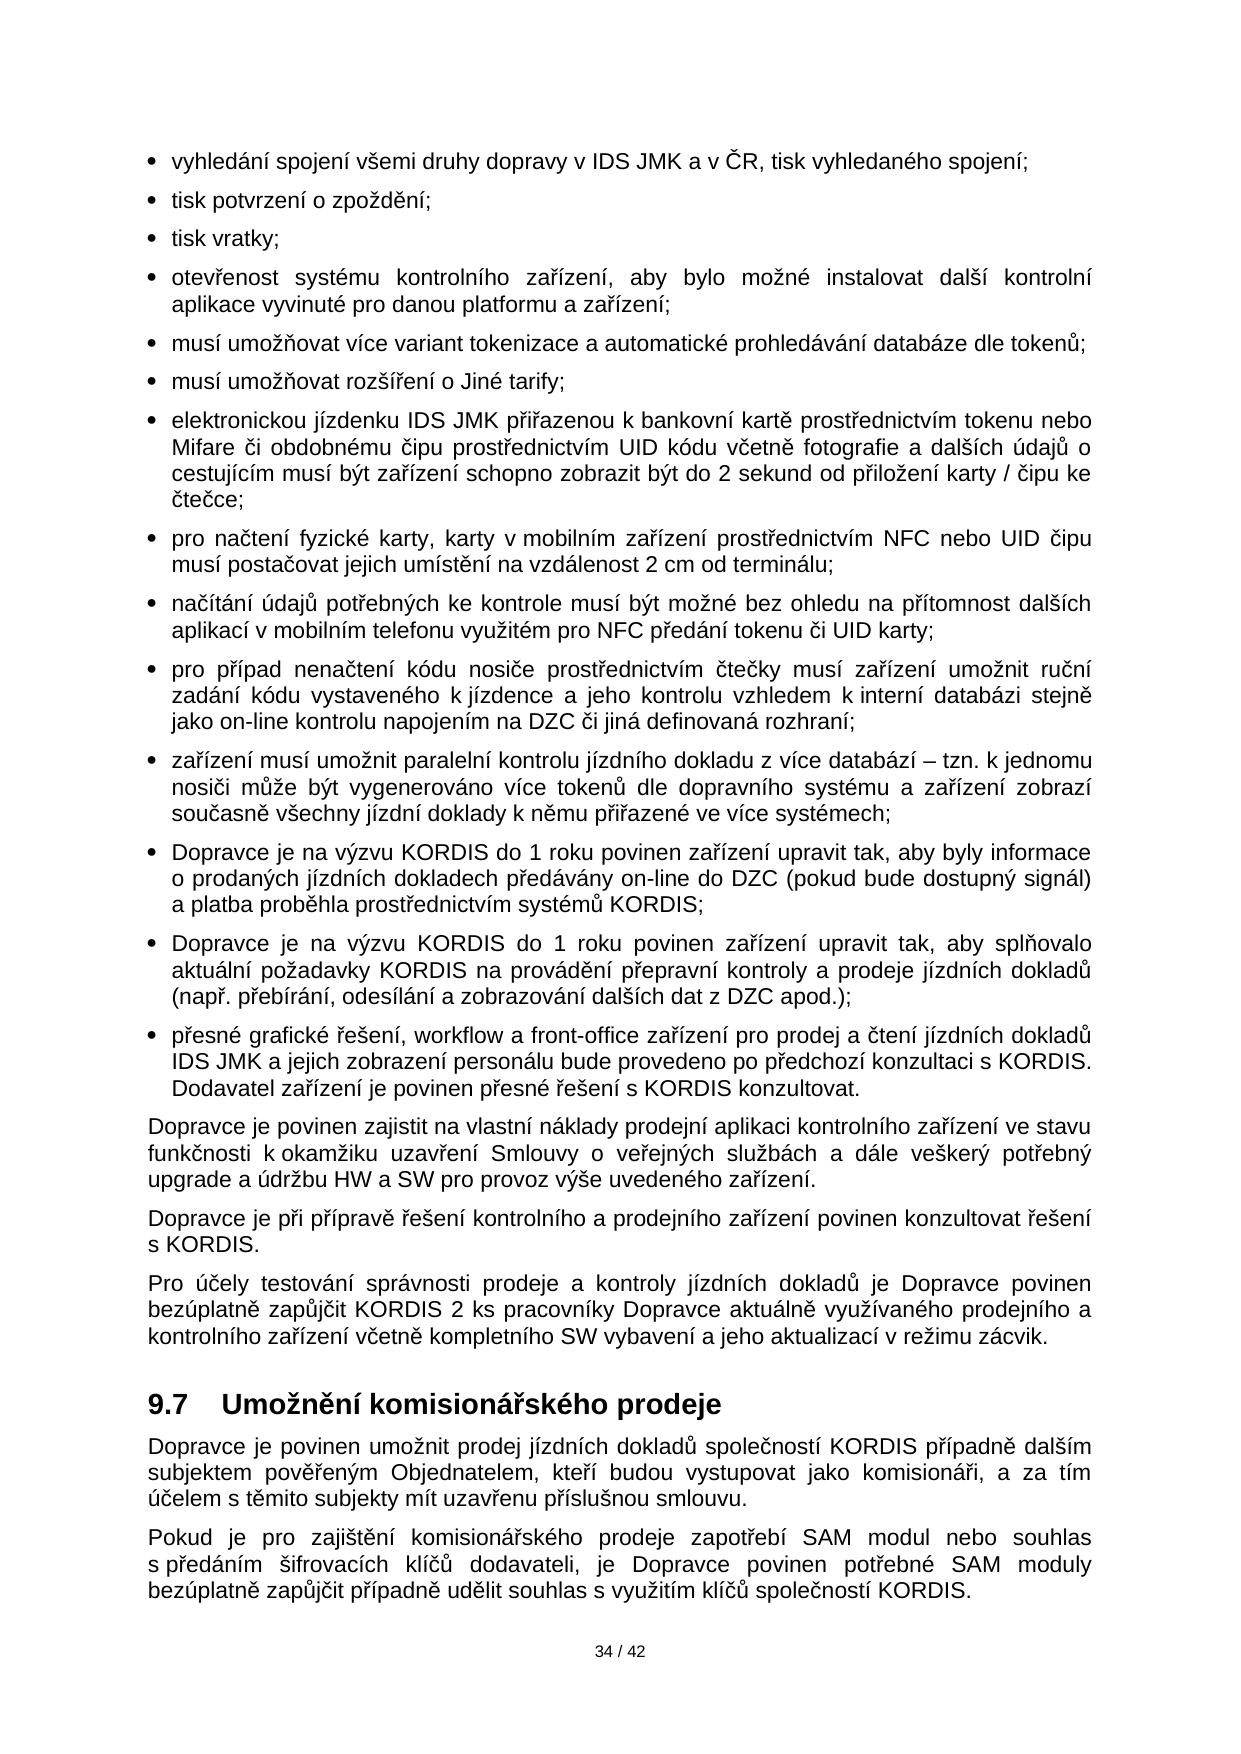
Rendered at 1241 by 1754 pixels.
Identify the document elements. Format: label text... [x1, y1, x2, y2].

list zařízení musí umožnit paralelní kontrolu jízdního dokladu z více databází – tzn. k jednomu nosiči může být vygenerováno více tokenů dle dopravního systému a zařízení zobrazí současně všechny jízdní doklady k němu přiřazené ve více systémech; [148, 747, 1092, 826]
list elektronickou jízdenku IDS JMK přiřazenou k bankovní kartě prostřednictvím tokenu nebo Mifare či obdobnému čipu prostřednictvím UID kódu včetně fotografie a dalších údajů o cestujícím musí být zařízení schopno zobrazit být do 2 sekund od přiložení karty / čipu ke čtečce; [148, 407, 1092, 513]
list tisk vratky; [148, 225, 1092, 252]
subtitle Umožnění komisionářského prodeje [148, 1387, 1092, 1420]
list otevřenost systému kontrolního zařízení, aby bylo možné instalovat další kontrolní aplikace vyvinuté pro danou platformu a zařízení; [148, 264, 1092, 317]
list musí umožňovat více variant tokenizace a automatické prohledávání databáze dle tokenů; [148, 329, 1092, 356]
text Dopravce je povinen zajistit na vlastní náklady prodejní aplikaci kontrolního zařízení ve stavu funkčnosti k okamžiku uzavření Smlouvy o veřejných službách a dále veškerý potřebný upgrade a údržbu HW a SW pro provoz výše uvedeného zařízení. [148, 1113, 1092, 1192]
list musí umožňovat rozšíření o Jiné tarify; [148, 368, 1092, 395]
list přesné grafické řešení, workflow a front-office zařízení pro prodej a čtení jízdních dokladů IDS JMK a jejich zobrazení personálu bude provedeno po předchozí konzultaci s KORDIS. Dodavatel zařízení je povinen přesné řešení s KORDIS konzultovat. [148, 1022, 1092, 1101]
list pro načtení fyzické karty, karty v mobilním zařízení prostřednictvím NFC nebo UID čipu musí postačovat jejich umístění na vzdálenost 2 cm od terminálu; [148, 525, 1092, 578]
list Dopravce je na výzvu KORDIS do 1 roku povinen zařízení upravit tak, aby splňovalo aktuální požadavky KORDIS na provádění přepravní kontroly a prodeje jízdních dokladů (např. přebírání, odesílání a zobrazování dalších dat z DZC apod.); [148, 930, 1092, 1009]
text Pokud je pro zajištění komisionářského prodeje zapotřebí SAM modul nebo souhlas s předáním šifrovacích klíčů dodavateli, je Dopravce povinen potřebné SAM moduly bezúplatně zapůjčit případně udělit souhlas s využitím klíčů společností KORDIS. [148, 1524, 1092, 1603]
list vyhledání spojení všemi druhy dopravy v IDS JMK a v ČR, tisk vyhledaného spojení; [148, 148, 1092, 174]
list načítání údajů potřebných ke kontrole musí být možné bez ohledu na přítomnost dalších aplikací v mobilním telefonu využitém pro NFC předání tokenu či UID karty; [148, 590, 1092, 643]
text Dopravce je povinen umožnit prodej jízdních dokladů společností KORDIS případně dalším subjektem pověřeným Objednatelem, kteří budou vystupovat jako komisionáři, a za tím účelem s těmito subjekty mít uzavřenu příslušnou smlouvu. [148, 1433, 1092, 1512]
text Dopravce je při přípravě řešení kontrolního a prodejního zařízení povinen konzultovat řešení s KORDIS. [148, 1205, 1092, 1258]
list tisk potvrzení o zpoždění; [148, 187, 1092, 213]
list Dopravce je na výzvu KORDIS do 1 roku povinen zařízení upravit tak, aby byly informace o prodaných jízdních dokladech předávány on-line do DZC (pokud bude dostupný signál) a platba proběhla prostřednictvím systémů KORDIS; [148, 839, 1092, 918]
text Pro účely testování správnosti prodeje a kontroly jízdních dokladů je Dopravce povinen bezúplatně zapůjčit KORDIS 2 ks pracovníky Dopravce aktuálně využívaného prodejního a kontrolního zařízení včetně kompletního SW vybavení a jeho aktualizací v režimu zácvik. [148, 1270, 1092, 1349]
list pro případ nenačtení kódu nosiče prostřednictvím čtečky musí zařízení umožnit ruční zadání kódu vystaveného k jízdence a jeho kontrolu vzhledem k interní databázi stejně jako on-line kontrolu napojením na DZC či jiná definovaná rozhraní; [148, 656, 1092, 734]
